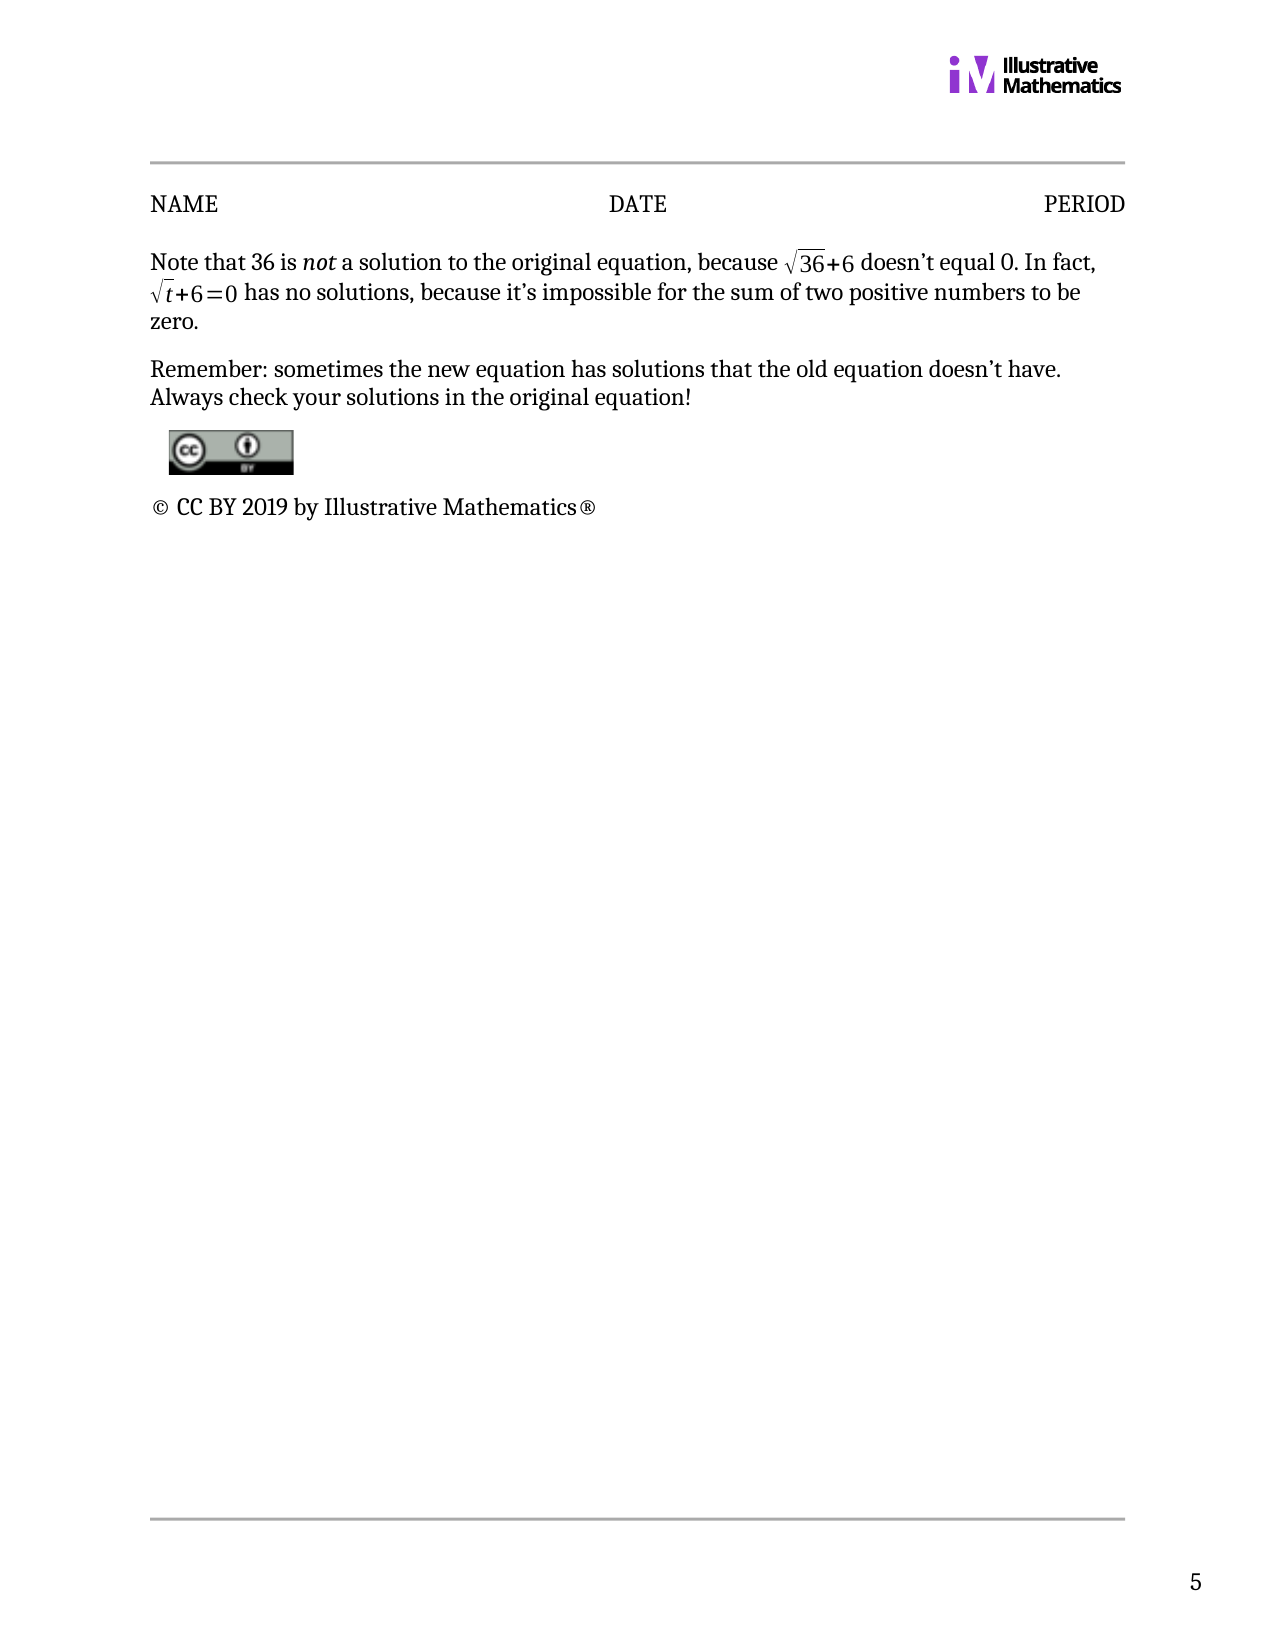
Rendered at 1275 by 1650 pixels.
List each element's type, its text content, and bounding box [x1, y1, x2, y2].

text Remember: sometimes the new equation has solutions that the old equation doesn’t have. Always check your solutions in the original equation! [150, 354, 1125, 412]
picture [949, 55, 1121, 93]
text © CC BY 2019 by Illustrative Mathematics® [150, 493, 1125, 522]
picture [168, 430, 294, 475]
text Note that 36 is not a solution to the original equation, because doesn’t equal 0. In fact, has no solutions, because it’s impossible for the sum of two positive numbers to be zero. [150, 247, 1125, 336]
